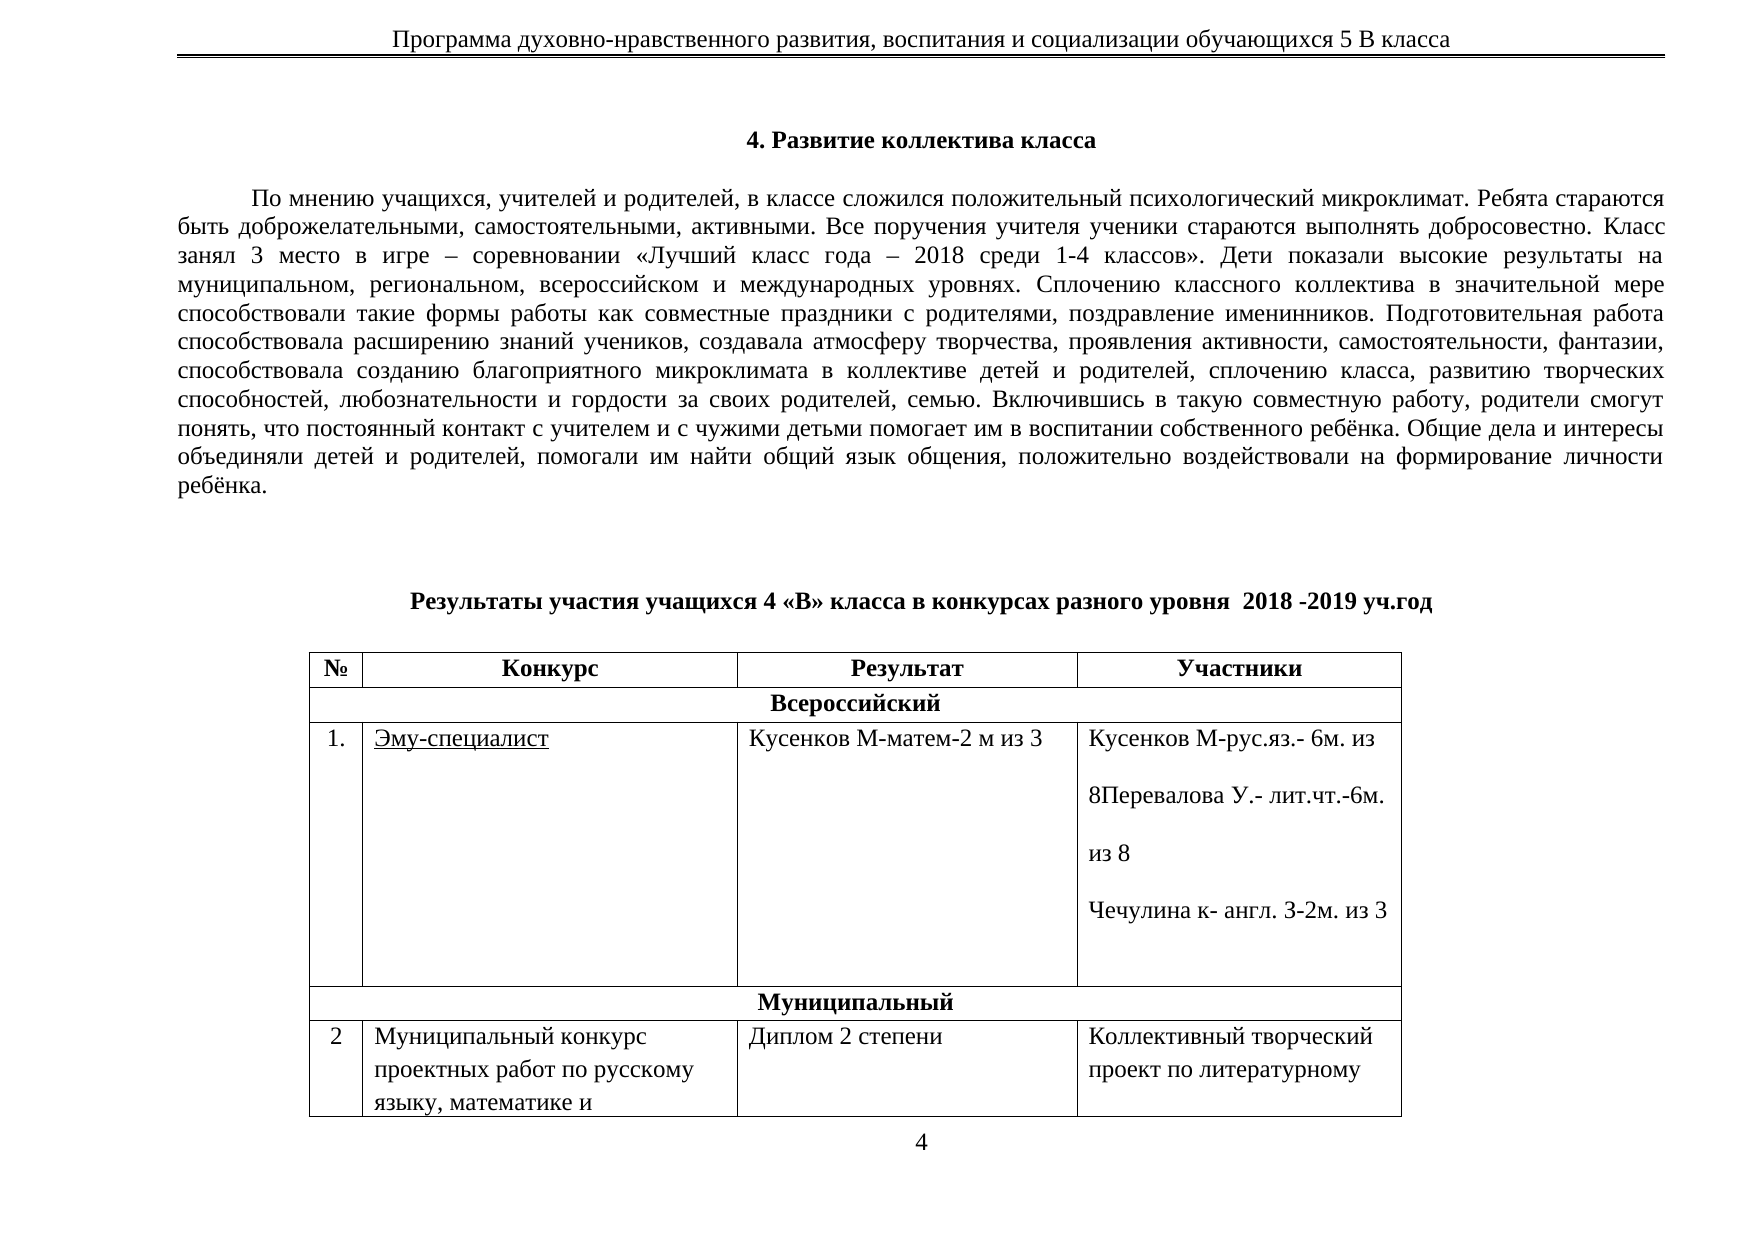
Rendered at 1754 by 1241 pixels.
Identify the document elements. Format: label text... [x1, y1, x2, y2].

table_cell Эму-специалист [363, 723, 737, 986]
text По мнению учащихся, учителей и родителей, в классе сложился положительный психологический микроклимат. Ребята стараются быть доброжелательными, самостоятельными, активными. Все поручения учителя ученики стараются выполнять добросовестно. Класс занял 3 место в игре – соревновании «Лучший класс года – 2018 среди 1-4 классов». Дети показали высокие результаты на муниципальном, региональном, всероссийском и международных уровнях. Сплочению классного коллектива в значительной мере способствовали такие формы работы как совместные праздники с родителями, поздравление именинников. Подготовительная работа способствовала расширению знаний учеников, создавала атмосферу творчества, проявления активности, самостоятельности, фантазии, способствовала созданию благоприятного микроклимата в коллективе детей и родителей, сплочению класса, развитию творческих способностей, любознательности и гордости за своих родителей, семью. Включившись в такую совместную работу, родители смогут понять, что постоянный контакт с учителем и с чужими детьми помогает им в воспитании собственного ребёнка. Общие дела и интересы объединяли детей и родителей, помогали им найти общий язык общения, положительно воздействовали на формирование личности ребёнка. [177, 183, 1665, 499]
text Результаты участия учащихся 4 «В» класса в конкурсах разного уровня 2018 -2019 уч.год [177, 586, 1665, 615]
table_header Конкурс [363, 653, 737, 687]
table_cell Кусенков М-матем-2 м из 3 [738, 723, 1077, 986]
table_header № [310, 653, 362, 687]
table_header Результат [738, 653, 1077, 687]
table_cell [1078, 1021, 1401, 1116]
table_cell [363, 1021, 737, 1116]
table_header Участники [1078, 653, 1401, 687]
table_cell Кусенков М-рус.яз.- 6м. из 8Перевалова У.- лит.чт.-6м. из 8 Чечулина к- англ. З-2м. из 3 [1078, 723, 1401, 986]
table_cell Диплом 2 степени [738, 1021, 1077, 1116]
table_cell Муниципальный [310, 987, 1401, 1020]
table_cell 1. [310, 723, 362, 986]
text 4. Развитие коллектива класса [177, 125, 1665, 153]
table_cell 2 [310, 1021, 362, 1116]
table_cell Всероссийский [310, 688, 1401, 722]
